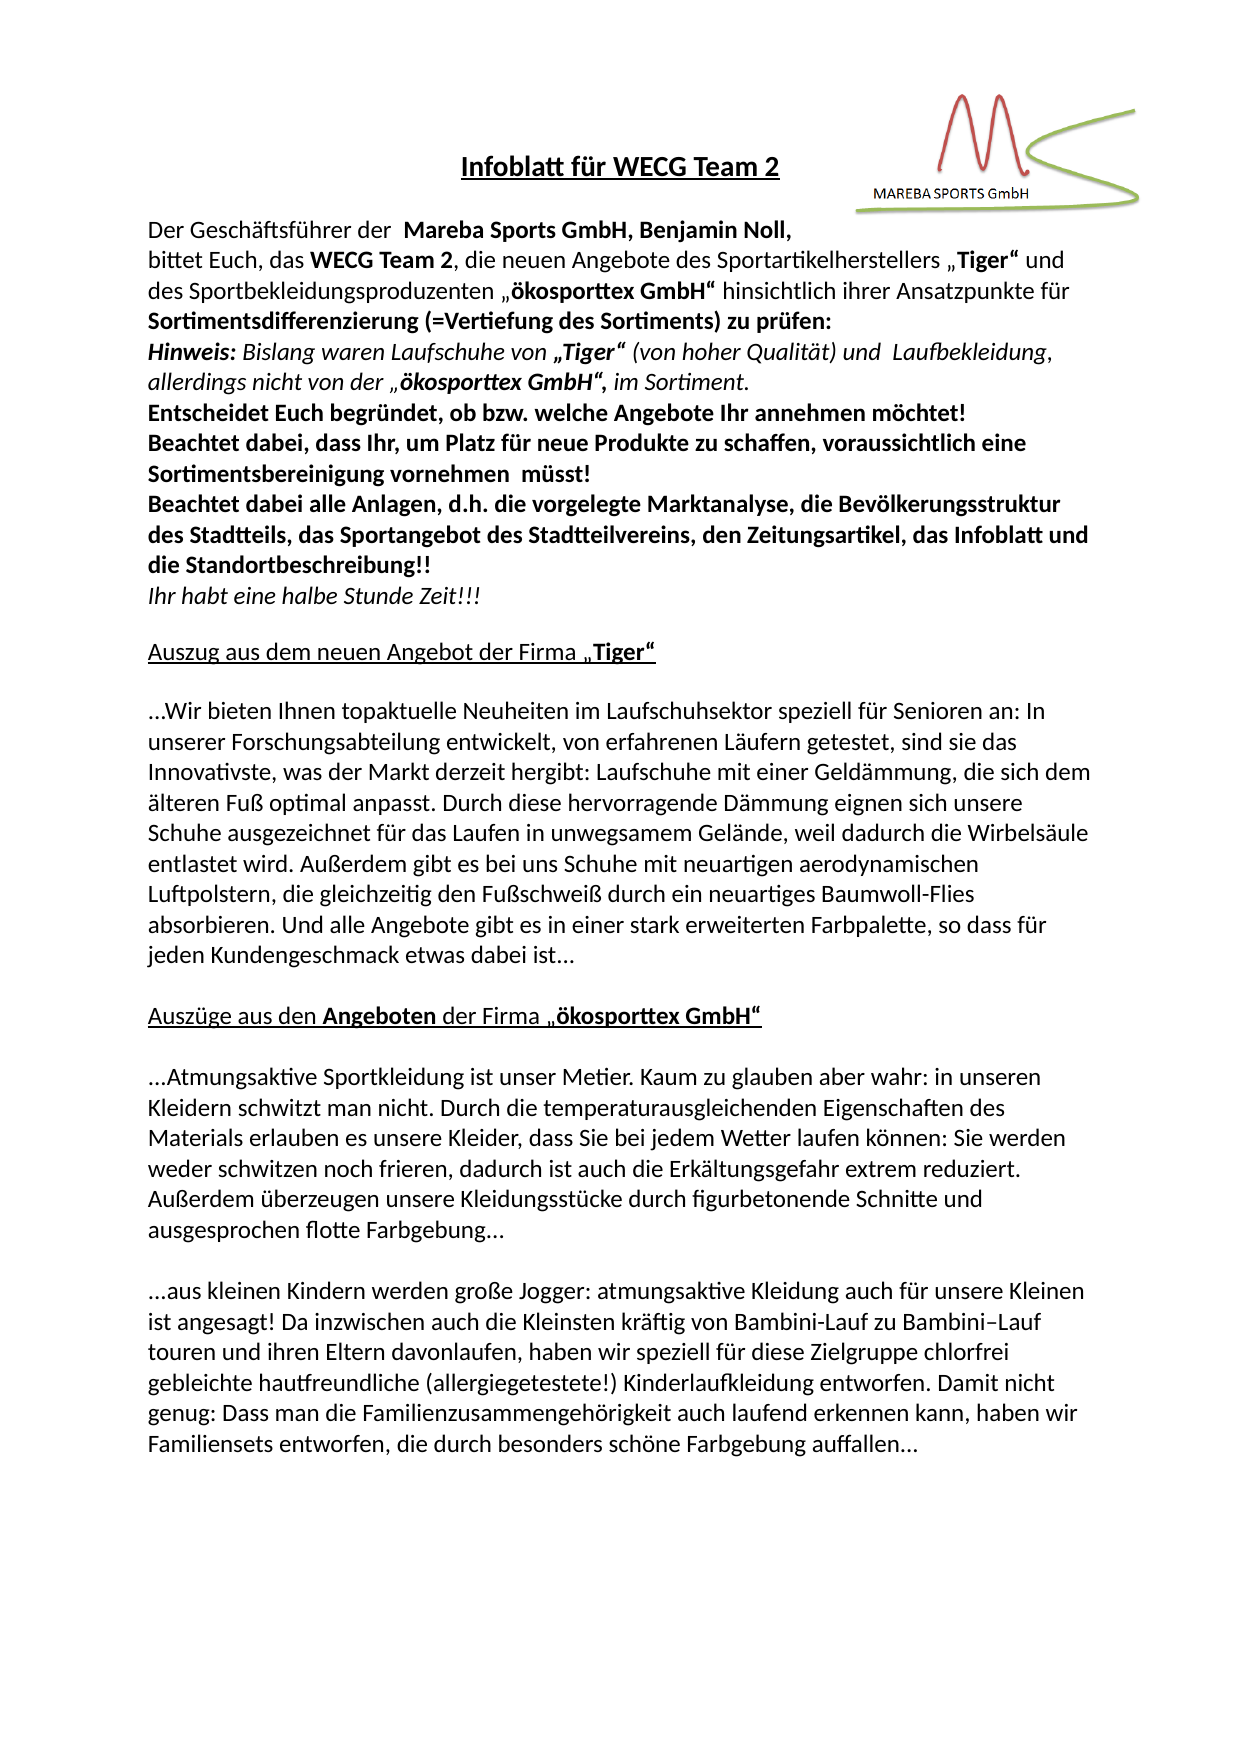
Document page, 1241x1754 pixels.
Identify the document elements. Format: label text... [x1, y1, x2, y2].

subtitle Infoblatt für WECG Team 2 [148, 148, 1092, 183]
text Auszug aus dem neuen Angebot der Firma „Tiger“ [148, 636, 1092, 695]
text Auszüge aus den Angeboten der Firma „ökosporttex GmbH“ [148, 1001, 1092, 1031]
text ...Atmungsaktive Sportkleidung ist unser Metier. Kaum zu glauben aber wahr: in unseren Kleidern schwitzt man nicht. Durch die temperaturausgleichenden Eigenschaften des Materials erlauben es unsere Kleider, dass Sie bei jedem Wetter laufen können: Sie werden weder schwitzen noch frieren, dadurch ist auch die Erkältungsgefahr extrem reduziert. Außerdem überzeugen unsere Kleidungsstücke durch figurbetonende Schnitte und ausgesprochen flotte Farbgebung... [148, 1062, 1092, 1245]
text Der Geschäftsführer der Mareba Sports GmbH, Benjamin Noll, bittet Euch, das WECG Team 2, die neuen Angebote des Sportartikelherstellers „Tiger“ und des Sportbekleidungsproduzenten „ökosporttex GmbH“ hinsichtlich ihrer Ansatzpunkte für Sortimentsdifferenzierung (=Vertiefung des Sortiments) zu prüfen: [148, 214, 1092, 336]
text Ihr habt eine halbe Stunde Zeit!!! [148, 580, 1092, 611]
text Hinweis: Bislang waren Laufschuhe von „Tiger“ (von hoher Qualität) und Laufbekleidung, allerdings nicht von der „ökosporttex GmbH“, im Sortiment. [148, 336, 1092, 397]
text ...aus kleinen Kindern werden große Jogger: atmungsaktive Kleidung auch für unsere Kleinen ist angesagt! Da inzwischen auch die Kleinsten kräftig von Bambini-Lauf zu Bambini–Lauf touren und ihren Eltern davonlaufen, haben wir speziell für diese Zielgruppe chlorfrei gebleichte hautfreundliche (allergiegetestete!) Kinderlaufkleidung entworfen. Damit nicht genug: Dass man die Familienzusammengehörigkeit auch laufend erkennen kann, haben wir Familiensets entworfen, die durch besonders schöne Farbgebung auffallen... [148, 1275, 1092, 1458]
text Entscheidet Euch begründet, ob bzw. welche Angebote Ihr annehmen möchtet! Beachtet dabei, dass Ihr, um Platz für neue Produkte zu schaffen, voraussichtlich eine Sortimentsbereinigung vornehmen müsst! [148, 397, 1092, 488]
text ...Wir bieten Ihnen topaktuelle Neuheiten im Laufschuhsektor speziell für Senioren an: In unserer Forschungsabteilung entwickelt, von erfahrenen Läufern getestet, sind sie das Innovativste, was der Markt derzeit hergibt: Laufschuhe mit einer Geldämmung, die sich dem älteren Fuß optimal anpasst. Durch diese hervorragende Dämmung eignen sich unsere Schuhe ausgezeichnet für das Laufen in unwegsamem Gelände, weil dadurch die Wirbelsäule entlastet wird. Außerdem gibt es bei uns Schuhe mit neuartigen aerodynamischen Luftpolstern, die gleichzeitig den Fußschweiß durch ein neuartiges Baumwoll-Flies absorbieren. Und alle Angebote gibt es in einer stark erweiterten Farbpalette, so dass für jeden Kundengeschmack etwas dabei ist... [148, 695, 1092, 970]
text Beachtet dabei alle Anlagen, d.h. die vorgelegte Marktanalyse, die Bevölkerungsstruktur des Stadtteils, das Sportangebot des Stadtteilvereins, den Zeitungsartikel, das Infoblatt und die Standortbeschreibung!! [148, 488, 1092, 580]
picture [830, 85, 1170, 226]
